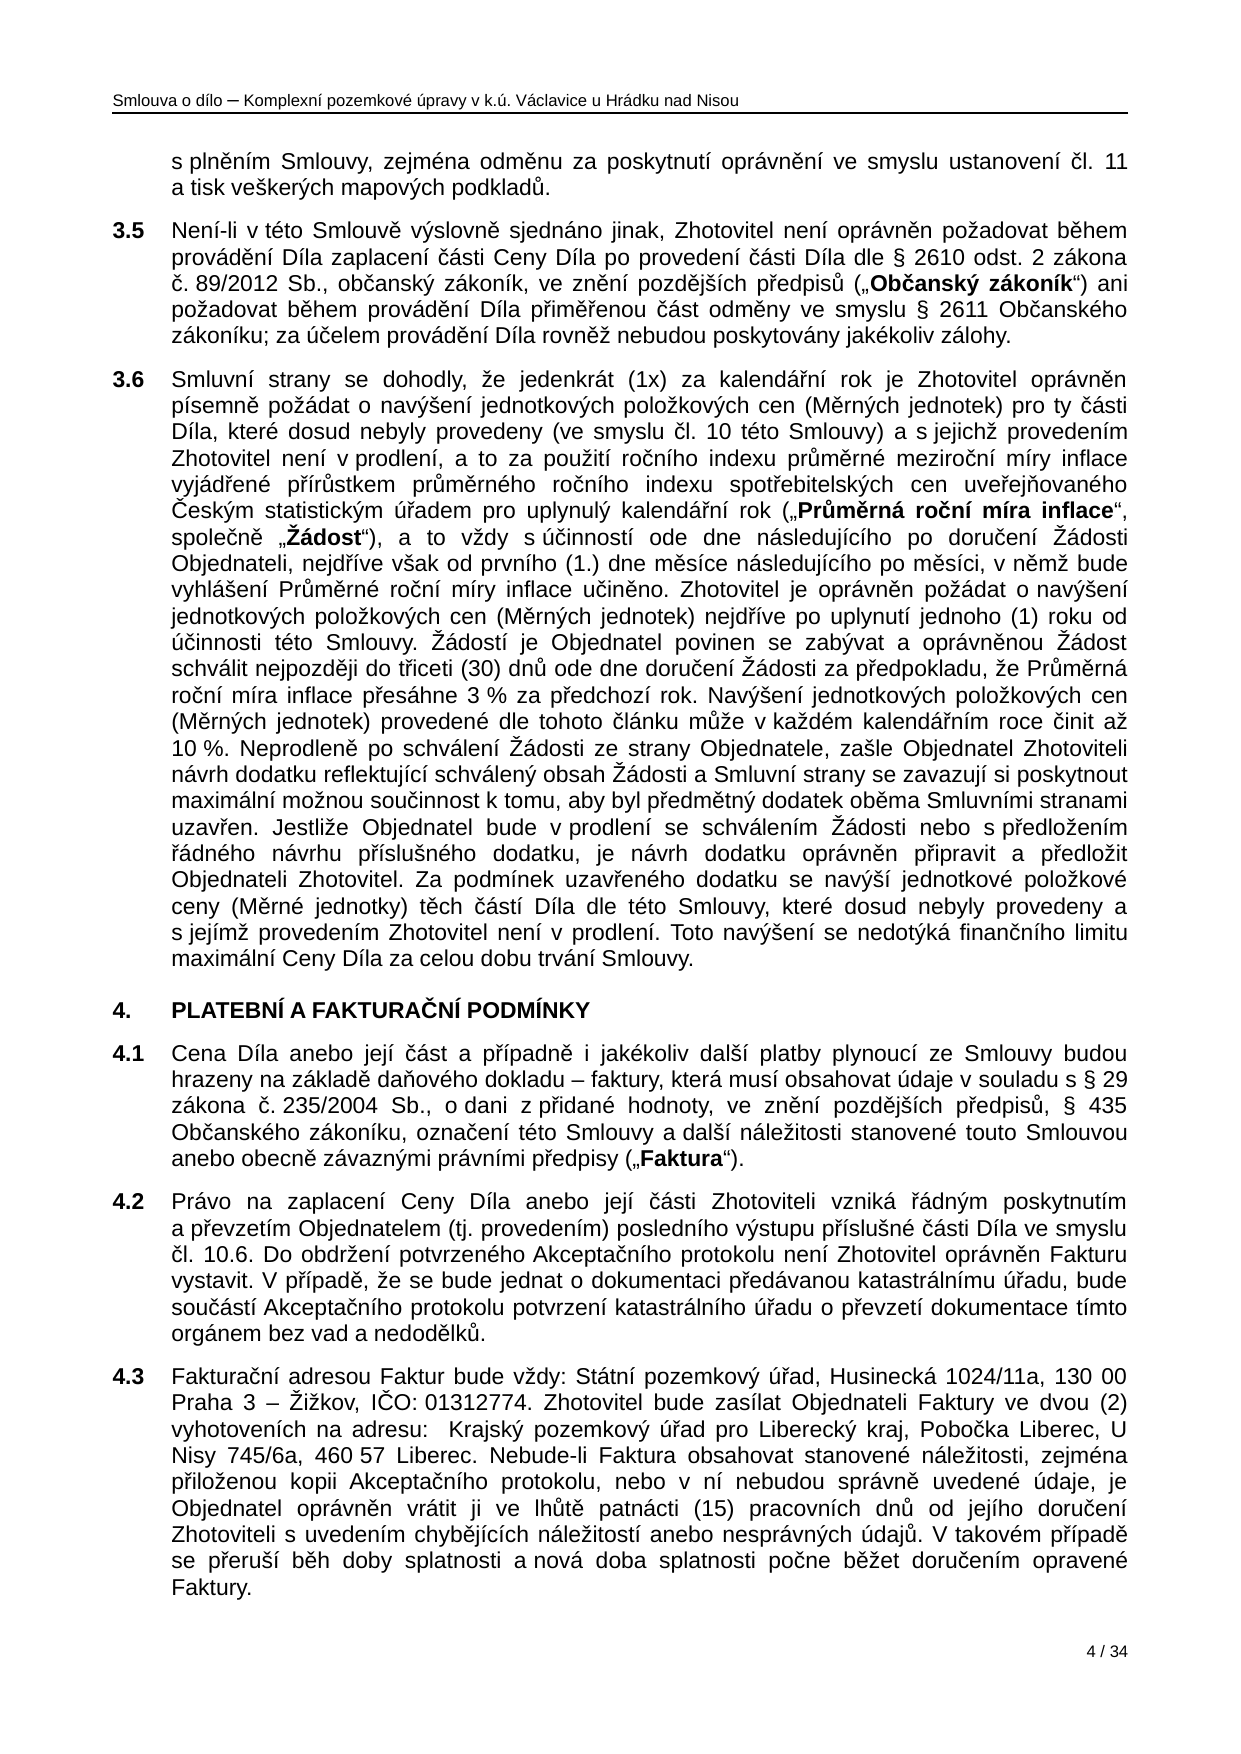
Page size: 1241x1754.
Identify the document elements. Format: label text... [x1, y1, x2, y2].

text Cena Díla anebo její část a případně i jakékoliv další platby plynoucí ze Smlouvy budou hrazeny na základě daňového dokladu – faktury, která musí obsahovat údaje v souladu s § 29 zákona č. 235/2004 Sb., o dani z přidané hodnoty, ve znění pozdějších předpisů, § 435 Občanského zákoníku, označení této Smlouvy a další náležitosti stanovené touto Smlouvou anebo obecně závaznými právními předpisy („Faktura“). [112, 1040, 1128, 1171]
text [112, 148, 1128, 200]
text Platební a fakturační podmínky [112, 997, 1128, 1023]
text Fakturační adresou Faktur bude vždy: Státní pozemkový úřad, Husinecká 1024/11a, 130 00 Praha 3 – Žižkov, IČO: 01312774. Zhotovitel bude zasílat Objednateli Faktury ve dvou (2) vyhotoveních na adresu: Krajský pozemkový úřad pro Liberecký kraj, Pobočka Liberec, U Nisy 745/6a, 460 57 Liberec. Nebude-li Faktura obsahovat stanovené náležitosti, zejména přiloženou kopii Akceptačního protokolu, nebo v ní nebudou správně uvedené údaje, je Objednatel oprávněn vrátit ji ve lhůtě patnácti (15) pracovních dnů od jejího doručení Zhotoviteli s uvedením chybějících náležitostí anebo nesprávných údajů. V takovém případě se přeruší běh doby splatnosti a nová doba splatnosti počne běžet doručením opravené Faktury. [112, 1363, 1128, 1600]
text Smluvní strany se dohodly, že jedenkrát (1x) za kalendářní rok je Zhotovitel oprávněn písemně požádat o navýšení jednotkových položkových cen (Měrných jednotek) pro ty části Díla, které dosud nebyly provedeny (ve smyslu čl. 10 této Smlouvy) a s jejichž provedením Zhotovitel není v prodlení, a to za použití ročního indexu průměrné meziroční míry inflace vyjádřené přírůstkem průměrného ročního indexu spotřebitelských cen uveřejňovaného Českým statistickým úřadem pro uplynulý kalendářní rok („Průměrná roční míra inflace“, společně „Žádost“), a to vždy s účinností ode dne následujícího po doručení Žádosti Objednateli, nejdříve však od prvního (1.) dne měsíce následujícího po měsíci, v němž bude vyhlášení Průměrné roční míry inflace učiněno. Zhotovitel je oprávněn požádat o navýšení jednotkových položkových cen (Měrných jednotek) nejdříve po uplynutí jednoho (1) roku od účinnosti této Smlouvy. Žádostí je Objednatel povinen se zabývat a oprávněnou Žádost schválit nejpozději do třiceti (30) dnů ode dne doručení Žádosti za předpokladu, že Průměrná roční míra inflace přesáhne 3 % za předchozí rok. Navýšení jednotkových položkových cen (Měrných jednotek) provedené dle tohoto článku může v každém kalendářním roce činit až 10 %. Neprodleně po schválení Žádosti ze strany Objednatele, zašle Objednatel Zhotoviteli návrh dodatku reflektující schválený obsah Žádosti a Smluvní strany se zavazují si poskytnout maximální možnou součinnost k tomu, aby byl předmětný dodatek oběma Smluvními stranami uzavřen. Jestliže Objednatel bude v prodlení se schválením Žádosti nebo s předložením řádného návrhu příslušného dodatku, je návrh dodatku oprávněn připravit a předložit Objednateli Zhotovitel. Za podmínek uzavřeného dodatku se navýší jednotkové položkové ceny (Měrné jednotky) těch částí Díla dle této Smlouvy, které dosud nebyly provedeny a s jejímž provedením Zhotovitel není v prodlení. Toto navýšení se nedotýká finančního limitu maximální Ceny Díla za celou dobu trvání Smlouvy. [112, 366, 1128, 972]
text Právo na zaplacení Ceny Díla anebo její části Zhotoviteli vzniká řádným poskytnutím a převzetím Objednatelem (tj. provedením) posledního výstupu příslušné části Díla ve smyslu čl. 10.6. Do obdržení potvrzeného Akceptačního protokolu není Zhotovitel oprávněn Fakturu vystavit. V případě, že se bude jednat o dokumentaci předávanou katastrálnímu úřadu, bude součástí Akceptačního protokolu potvrzení katastrálního úřadu o převzetí dokumentace tímto orgánem bez vad a nedodělků. [112, 1188, 1128, 1346]
text Není-li v této Smlouvě výslovně sjednáno jinak, Zhotovitel není oprávněn požadovat během provádění Díla zaplacení části Ceny Díla po provedení části Díla dle § 2610 odst. 2 zákona č. 89/2012 Sb., občanský zákoník, ve znění pozdějších předpisů („Občanský zákoník“) ani požadovat během provádění Díla přiměřenou část odměny ve smyslu § 2611 Občanského zákoníku; za účelem provádění Díla rovněž nebudou poskytovány jakékoliv zálohy. [112, 217, 1128, 349]
